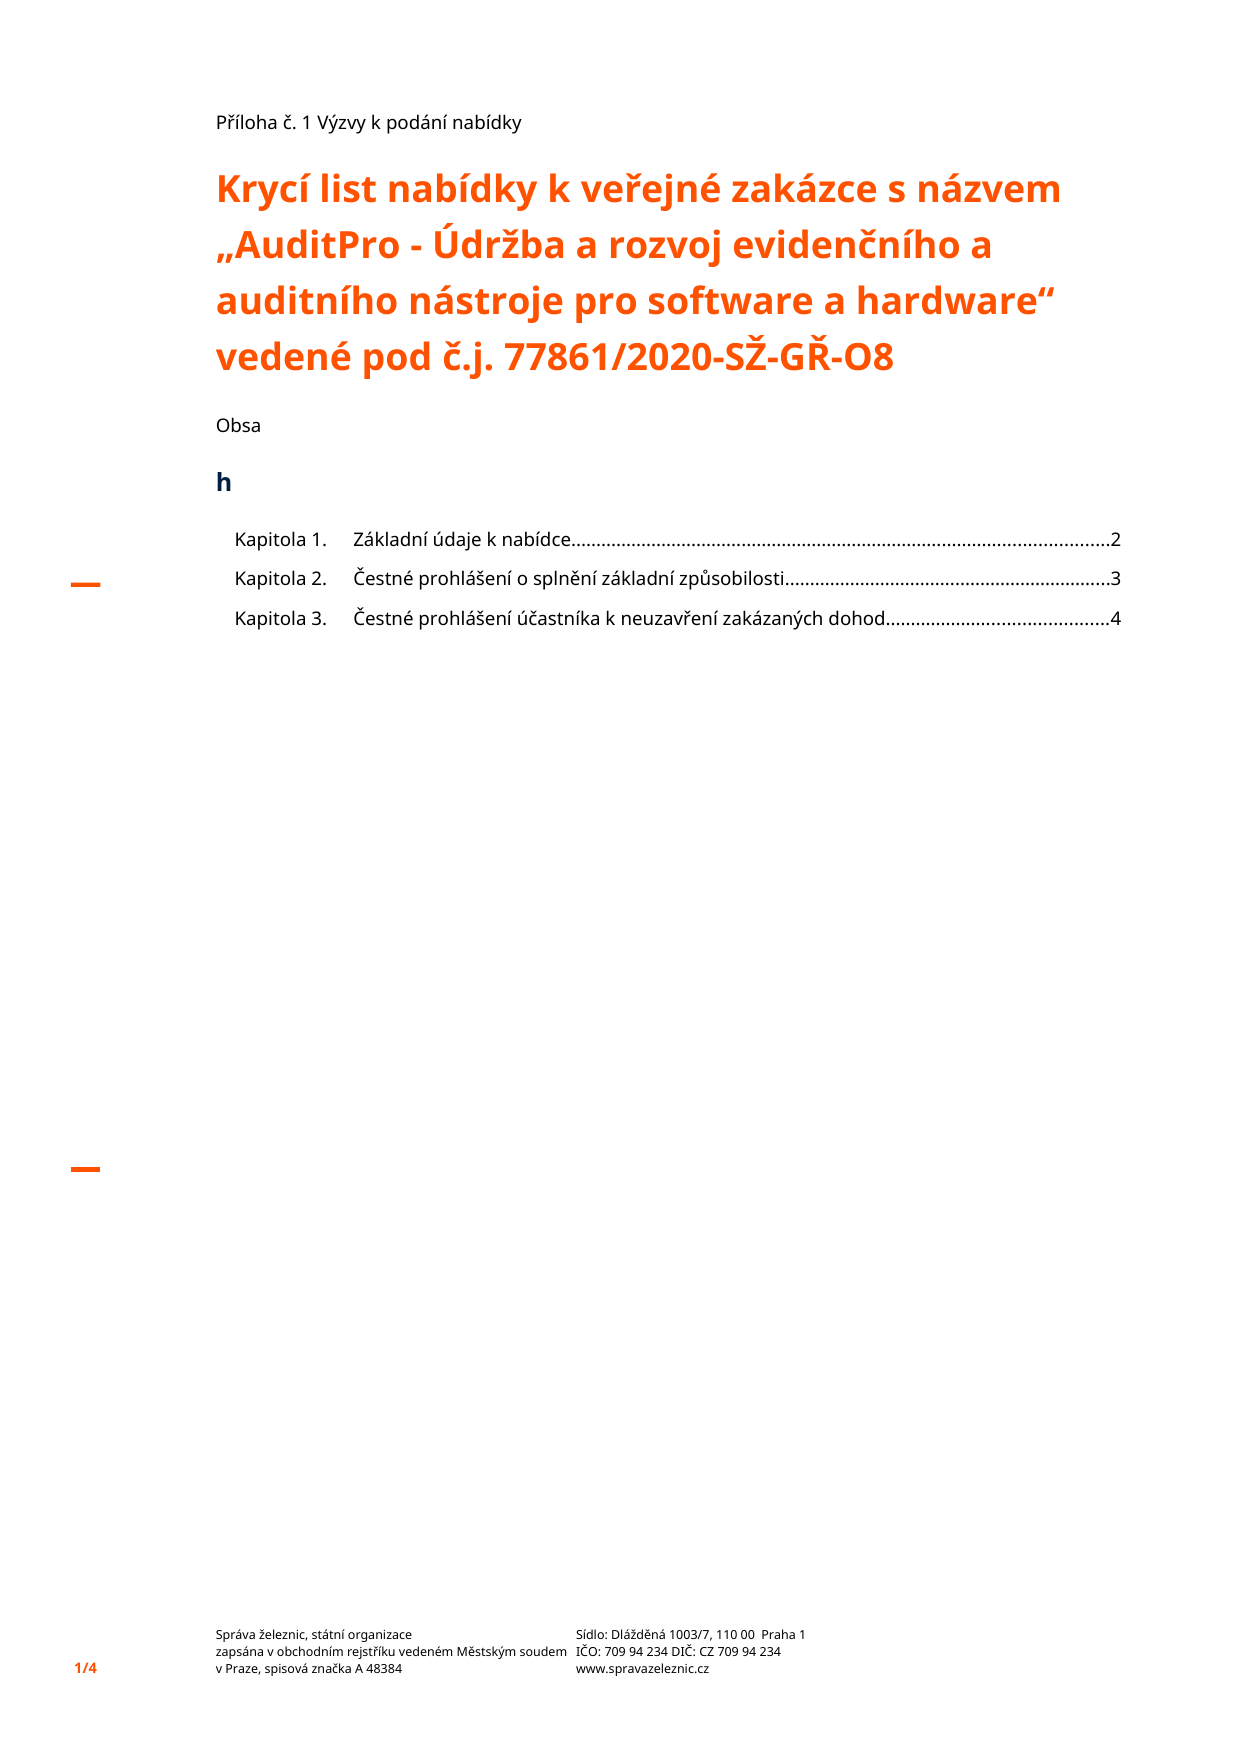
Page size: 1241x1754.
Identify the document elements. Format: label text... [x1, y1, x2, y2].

text Krycí list nabídky k veřejné zakázce s názvem „AuditPro - Údržba a rozvoj evidenčního a auditního nástroje pro software a hardware“ vedené pod č.j. 77861/2020-SŽ-GŘ-O8 [216, 162, 1122, 382]
text Příloha č. 1 Výzvy k podání nabídky [216, 109, 1122, 135]
